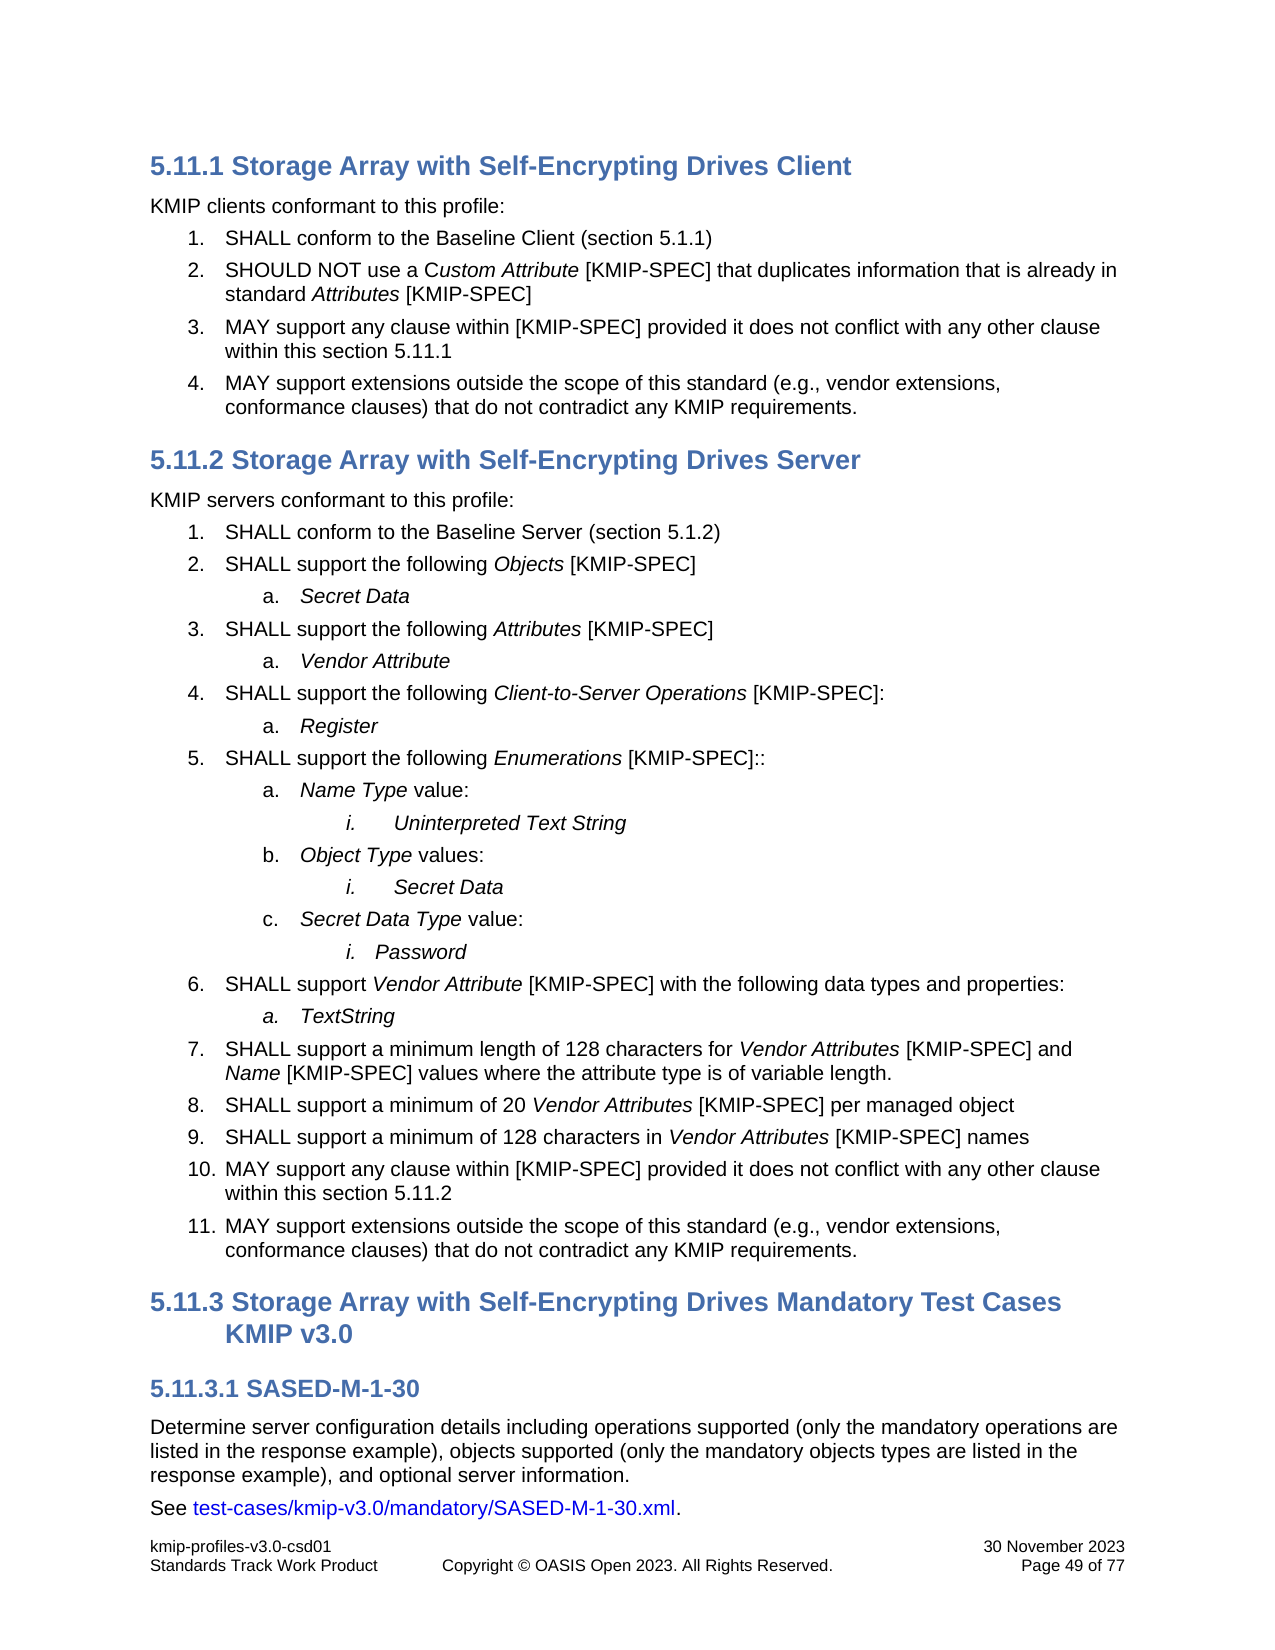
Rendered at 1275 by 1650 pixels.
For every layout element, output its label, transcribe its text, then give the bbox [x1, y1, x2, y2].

list Secret Data [356, 875, 1125, 899]
list SHALL support the following Client-to-Server Operations [KMIP-SPEC]: [187, 681, 1125, 705]
subtitle Storage Array with Self-Encrypting Drives Mandatory Test Cases KMIP v3.0 [150, 1286, 1125, 1349]
text Determine server configuration details including operations supported (only the mandatory operations are listed in the response example), objects supported (only the mandatory objects types are listed in the response example), and optional server information. [150, 1415, 1125, 1487]
list MAY support any clause within [KMIP-SPEC] provided it does not conflict with any other clause within this section 5.11.2 [187, 1157, 1125, 1205]
list SHALL support the following Objects [KMIP-SPEC] [187, 552, 1125, 576]
list Secret Data [262, 584, 1125, 608]
list SHALL support a minimum length of 128 characters for Vendor Attributes [KMIP-SPEC] and Name [KMIP-SPEC] values where the attribute type is of variable length. [187, 1036, 1125, 1084]
list MAY support extensions outside the scope of this standard (e.g., vendor extensions, conformance clauses) that do not contradict any KMIP requirements. [187, 1213, 1125, 1261]
list Vendor Attribute [262, 649, 1125, 673]
subtitle Storage Array with Self-Encrypting Drives Server [150, 444, 1125, 475]
list TextString [262, 1004, 1125, 1028]
list SHALL support the following Attributes [KMIP-SPEC] [187, 617, 1125, 641]
list SHALL support the following Enumerations [KMIP-SPEC]:: [187, 746, 1125, 770]
list Register [262, 713, 1125, 737]
list MAY support extensions outside the scope of this standard (e.g., vendor extensions, conformance clauses) that do not contradict any KMIP requirements. [187, 371, 1125, 419]
list Uninterpreted Text String [356, 810, 1125, 834]
list Password [356, 939, 1125, 963]
list SHALL conform to the Baseline Client (section 5.1.1) [187, 226, 1125, 250]
text See test-cases/kmip-v3.0/mandatory/SASED-M-1-30.xml. [150, 1495, 1125, 1519]
text KMIP servers conformant to this profile: [150, 487, 1125, 511]
list SHALL support a minimum of 20 Vendor Attributes [KMIP-SPEC] per managed object [187, 1093, 1125, 1117]
list SHOULD NOT use a Custom Attribute [KMIP-SPEC] that duplicates information that is already in standard Attributes [KMIP-SPEC] [187, 258, 1125, 306]
subtitle SASED-M-1-30 [150, 1374, 1125, 1403]
list Object Type values: [262, 843, 1125, 867]
text KMIP clients conformant to this profile: [150, 194, 1125, 218]
list Secret Data Type value: [262, 907, 1125, 931]
subtitle Storage Array with Self-Encrypting Drives Client [150, 150, 1125, 181]
list SHALL conform to the Baseline Server (section 5.1.2) [187, 520, 1125, 544]
list SHALL support a minimum of 128 characters in Vendor Attributes [KMIP-SPEC] names [187, 1125, 1125, 1149]
list SHALL support Vendor Attribute [KMIP-SPEC] with the following data types and properties: [187, 972, 1125, 996]
list MAY support any clause within [KMIP-SPEC] provided it does not conflict with any other clause within this section 5.11.1 [187, 314, 1125, 362]
list Name Type value: [262, 778, 1125, 802]
